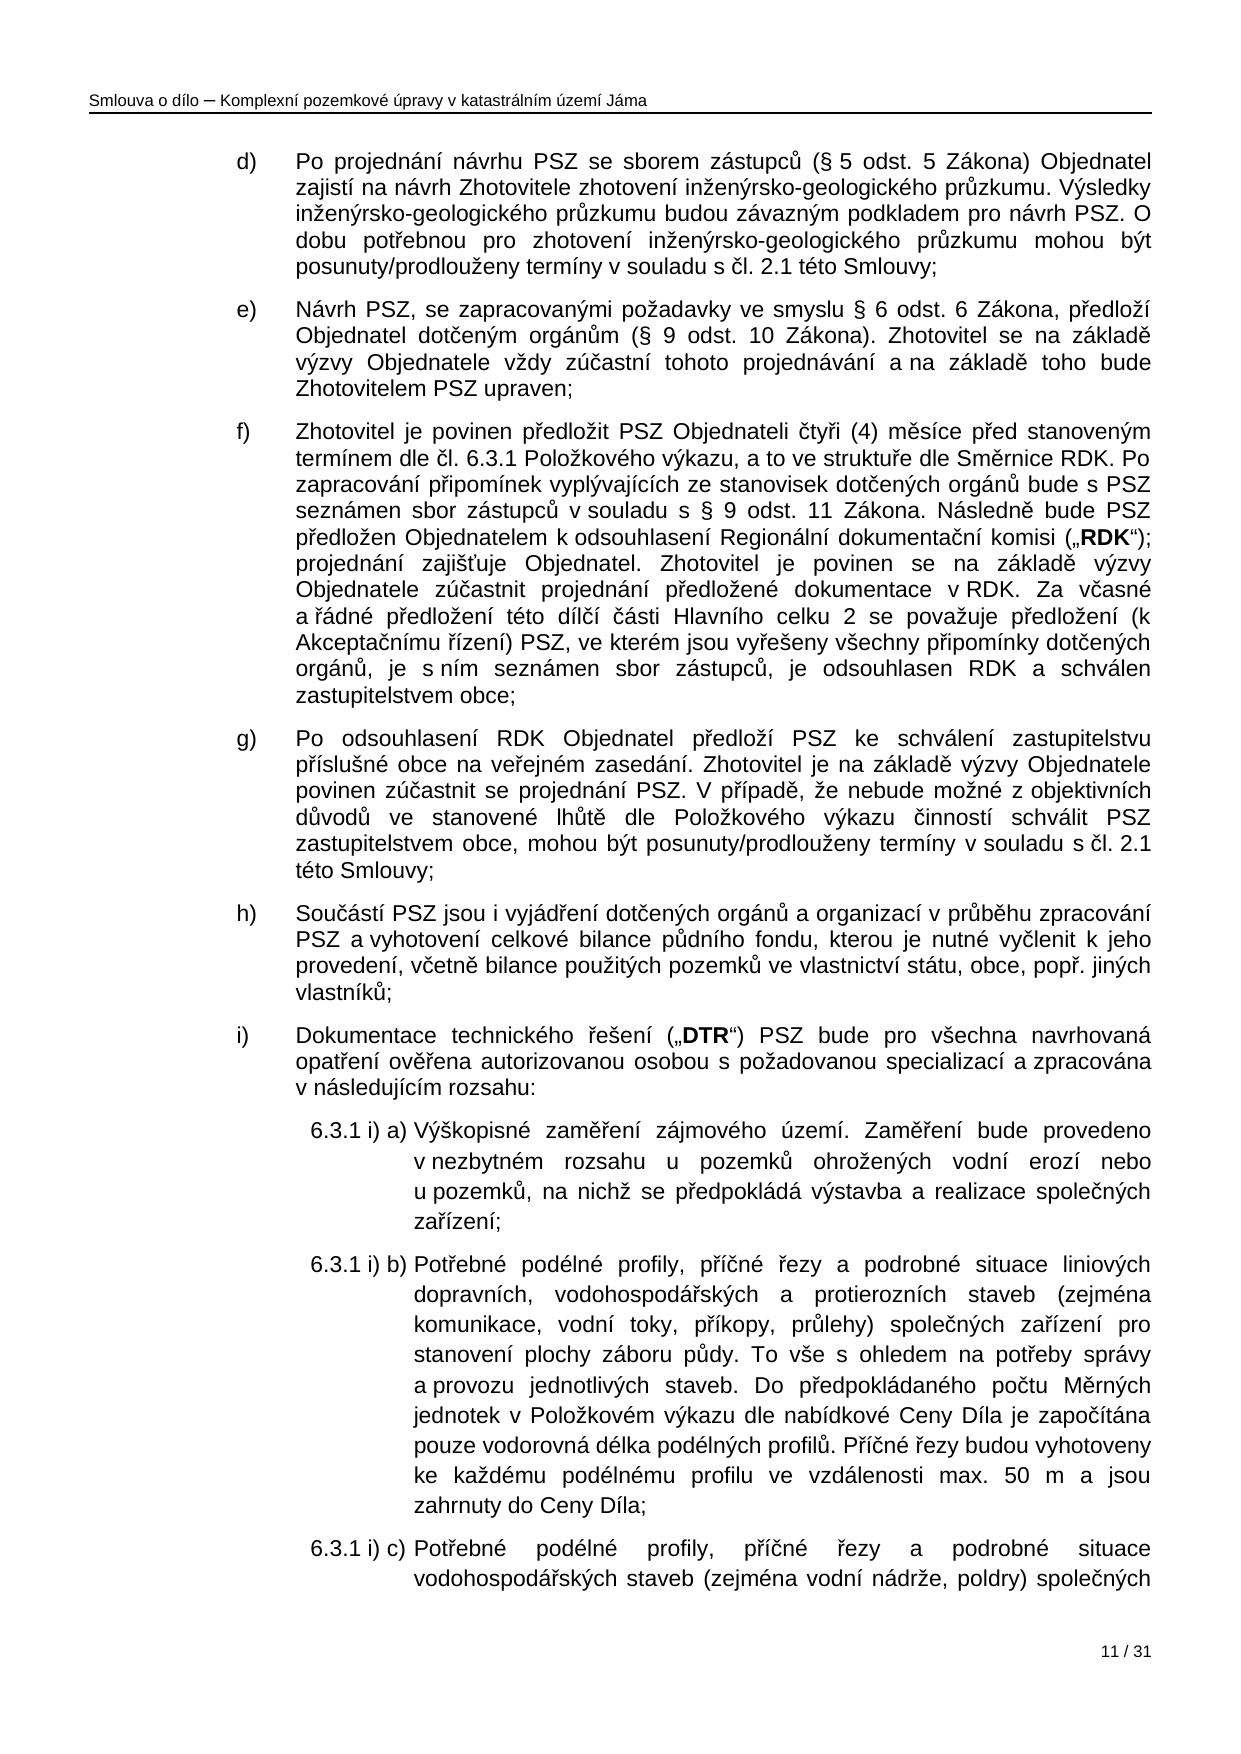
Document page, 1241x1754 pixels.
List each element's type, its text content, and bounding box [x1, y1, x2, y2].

list Návrh PSZ, se zapracovanými požadavky ve smyslu § 6 odst. 6 Zákona, předloží Objednatel dotčeným orgánům (§ 9 odst. 10 Zákona). Zhotovitel se na základě výzvy Objednatele vždy zúčastní tohoto projednávání a na základě toho bude Zhotovitelem PSZ upraven; [236, 296, 1152, 402]
list Zhotovitel je povinen předložit PSZ Objednateli čtyři (4) měsíce před stanoveným termínem dle čl. 6.3.1 Položkového výkazu, a to ve struktuře dle Směrnice RDK. Po zapracování připomínek vyplývajících ze stanovisek dotčených orgánů bude s PSZ seznámen sbor zástupců v souladu s § 9 odst. 11 Zákona. Následně bude PSZ předložen Objednatelem k odsouhlasení Regionální dokumentační komisi („RDK“); projednání zajišťuje Objednatel. Zhotovitel je povinen se na základě výzvy Objednatele zúčastnit projednání předložené dokumentace v RDK. Za včasné a řádné předložení této dílčí části Hlavního celku 2 se považuje předložení (k Akceptačnímu řízení) PSZ, ve kterém jsou vyřešeny všechny připomínky dotčených orgánů, je s ním seznámen sbor zástupců, je odsouhlasen RDK a schválen zastupitelstvem obce; [236, 418, 1152, 708]
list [310, 1535, 1152, 1592]
list Po projednání návrhu PSZ se sborem zástupců (§ 5 odst. 5 Zákona) Objednatel zajistí na návrh Zhotovitele zhotovení inženýrsko-geologického průzkumu. Výsledky inženýrsko-geologického průzkumu budou závazným podkladem pro návrh PSZ. O dobu potřebnou pro zhotovení inženýrsko-geologického průzkumu mohou být posunuty/prodlouženy termíny v souladu s čl. 2.1 této Smlouvy; [236, 148, 1152, 279]
list Po odsouhlasení RDK Objednatel předloží PSZ ke schválení zastupitelstvu příslušné obce na veřejném zasedání. Zhotovitel je na základě výzvy Objednatele povinen zúčastnit se projednání PSZ. V případě, že nebude možné z objektivních důvodů ve stanovené lhůtě dle Položkového výkazu činností schválit PSZ zastupitelstvem obce, mohou být posunuty/prodlouženy termíny v souladu s čl. 2.1 této Smlouvy; [236, 725, 1152, 883]
list Dokumentace technického řešení („DTR“) PSZ bude pro všechna navrhovaná opatření ověřena autorizovanou osobou s požadovanou specializací a zpracována v následujícím rozsahu: [236, 1022, 1152, 1101]
list Součástí PSZ jsou i vyjádření dotčených orgánů a organizací v průběhu zpracování PSZ a vyhotovení celkové bilance půdního fondu, kterou je nutné vyčlenit k jeho provedení, včetně bilance použitých pozemků ve vlastnictví státu, obce, popř. jiných vlastníků; [236, 899, 1152, 1005]
list Výškopisné zaměření zájmového území. Zaměření bude provedeno v nezbytném rozsahu u pozemků ohrožených vodní erozí nebo u pozemků, na nichž se předpokládá výstavba a realizace společných zařízení; [310, 1117, 1152, 1234]
list Potřebné podélné profily, příčné řezy a podrobné situace liniových dopravních, vodohospodářských a protierozních staveb (zejména komunikace, vodní toky, příkopy, průlehy) společných zařízení pro stanovení plochy záboru půdy. To vše s ohledem na potřeby správy a provozu jednotlivých staveb. Do předpokládaného počtu Měrných jednotek v Položkovém výkazu dle nabídkové Ceny Díla je započítána pouze vodorovná délka podélných profilů. Příčné řezy budou vyhotoveny ke každému podélnému profilu ve vzdálenosti max. 50 m a jsou zahrnuty do Ceny Díla; [310, 1251, 1152, 1519]
